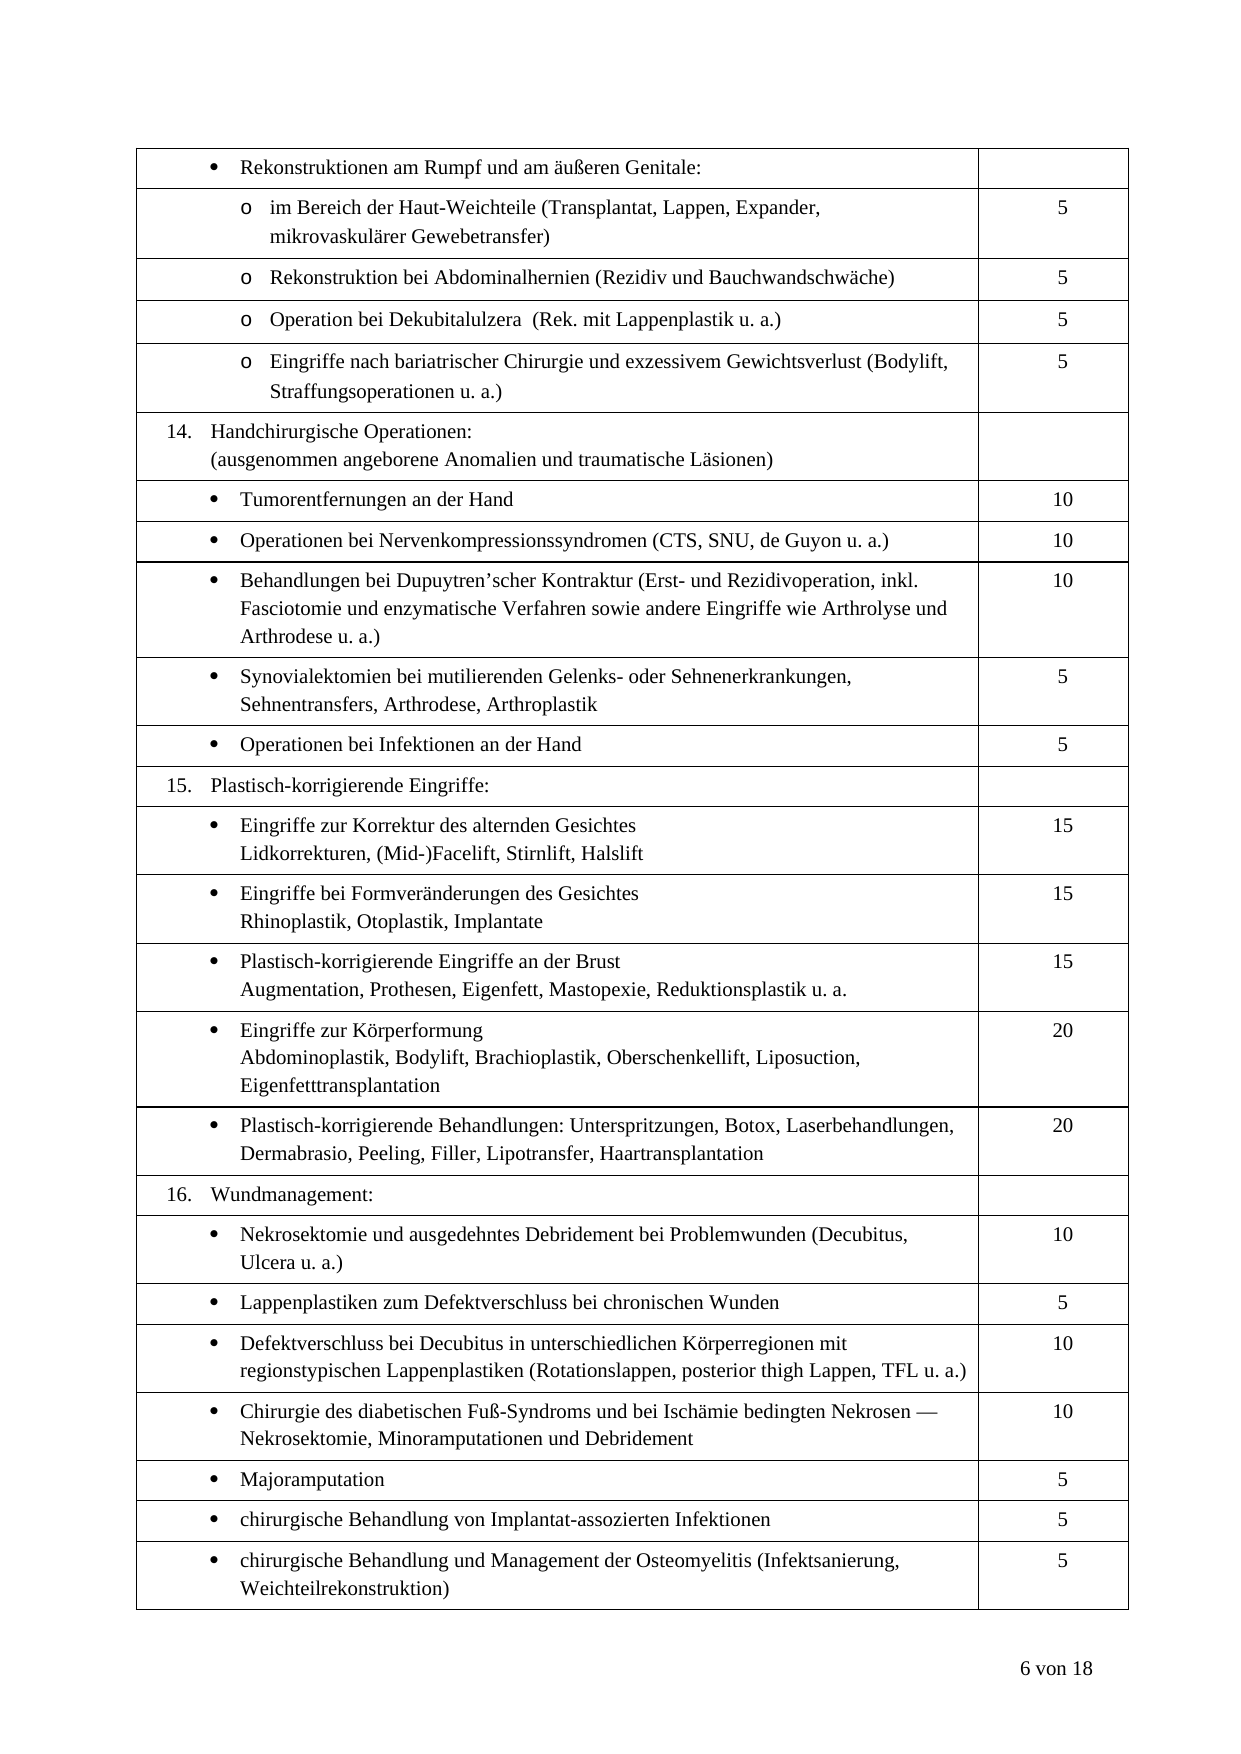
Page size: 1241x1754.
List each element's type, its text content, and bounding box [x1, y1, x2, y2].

table_cell 5 [979, 1284, 1128, 1324]
table_cell [979, 767, 1128, 806]
table_cell 20 [979, 1108, 1128, 1174]
table_cell 5 [979, 301, 1128, 342]
table_cell Eingriffe bei Formveränderungen des Gesichtes Rhinoplastik, Otoplastik, Implantate [137, 875, 978, 942]
table_cell 10 [979, 522, 1128, 561]
table_cell [979, 413, 1128, 480]
table_cell Rekonstruktionen am Rumpf und am äußeren Genitale: [137, 149, 978, 188]
table_cell 10 [979, 1216, 1128, 1283]
table_cell Plastisch-korrigierende Eingriffe: [137, 767, 978, 806]
table_cell 10 [979, 563, 1128, 657]
table_cell 10 [979, 1393, 1128, 1460]
table_cell im Bereich der Haut-Weichteile (Transplantat, Lappen, Expander, mikrovaskulärer Gewebetransfer) [137, 189, 978, 258]
table_cell [979, 149, 1128, 188]
table_cell chirurgische Behandlung und Management der Osteomyelitis (Infektsanierung, Weichteilrekonstruktion) [137, 1542, 978, 1609]
table_cell 5 [979, 344, 1128, 412]
table_cell 10 [979, 1325, 1128, 1392]
table_cell Behandlungen bei Dupuytren’scher Kontraktur (Erst- und Rezidivoperation, inkl. Fasciotomie und enzymatische Verfahren sowie andere Eingriffe wie Arthrolyse und Arthrodese u. a.) [137, 563, 978, 657]
table_cell Chirurgie des diabetischen Fuß-Syndroms und bei Ischämie bedingten Nekrosen — Nekrosektomie, Minoramputationen und Debridement [137, 1393, 978, 1460]
table_cell chirurgische Behandlung von Implantat-assozierten Infektionen [137, 1501, 978, 1541]
table_cell Operationen bei Infektionen an der Hand [137, 726, 978, 766]
table_cell Operation bei Dekubitalulzera (Rek. mit Lappenplastik u. a.) [137, 301, 978, 342]
table_cell Plastisch-korrigierende Eingriffe an der Brust Augmentation, Prothesen, Eigenfett, Mastopexie, Reduktionsplastik u. a. [137, 944, 978, 1011]
table_cell Tumorentfernungen an der Hand [137, 481, 978, 521]
table_cell 15 [979, 807, 1128, 874]
table_cell Eingriffe zur Körperformung Abdominoplastik, Bodylift, Brachioplastik, Oberschenkellift, Liposuction, Eigenfetttransplantation [137, 1012, 978, 1106]
table_cell Wundmanagement: [137, 1176, 978, 1215]
table_cell 20 [979, 1012, 1128, 1106]
table_cell Nekrosektomie und ausgedehntes Debridement bei Problemwunden (Decubitus, Ulcera u. a.) [137, 1216, 978, 1283]
table_cell 5 [979, 1542, 1128, 1609]
table_cell Rekonstruktion bei Abdominalhernien (Rezidiv und Bauchwandschwäche) [137, 259, 978, 300]
table_cell 5 [979, 658, 1128, 725]
table_cell 5 [979, 1461, 1128, 1500]
table_cell 5 [979, 259, 1128, 300]
table_cell Lappenplastiken zum Defektverschluss bei chronischen Wunden [137, 1284, 978, 1324]
table_cell Handchirurgische Operationen: (ausgenommen angeborene Anomalien und traumatische Läsionen) [137, 413, 978, 480]
table_cell 10 [979, 481, 1128, 521]
table_cell Operationen bei Nervenkompressionssyndromen (CTS, SNU, de Guyon u. a.) [137, 522, 978, 561]
table_cell 15 [979, 875, 1128, 942]
table_cell [979, 1176, 1128, 1215]
table_cell Plastisch-korrigierende Behandlungen: Unterspritzungen, Botox, Laserbehandlungen, Dermabrasio, Peeling, Filler, Lipotransfer, Haartransplantation [137, 1108, 978, 1174]
table_cell Synovialektomien bei mutilierenden Gelenks- oder Sehnenerkrankungen, Sehnentransfers, Arthrodese, Arthroplastik [137, 658, 978, 725]
table_cell Defektverschluss bei Decubitus in unterschiedlichen Körperregionen mit regionstypischen Lappenplastiken (Rotationslappen, posterior thigh Lappen, TFL u. a.) [137, 1325, 978, 1392]
table_cell 5 [979, 726, 1128, 766]
table_cell Eingriffe nach bariatrischer Chirurgie und exzessivem Gewichtsverlust (Bodylift, Straffungsoperationen u. a.) [137, 344, 978, 412]
table_cell 5 [979, 189, 1128, 258]
table_cell Majoramputation [137, 1461, 978, 1500]
table_cell 5 [979, 1501, 1128, 1541]
table_cell Eingriffe zur Korrektur des alternden Gesichtes Lidkorrekturen, (Mid-)Facelift, Stirnlift, Halslift [137, 807, 978, 874]
table_cell 15 [979, 944, 1128, 1011]
